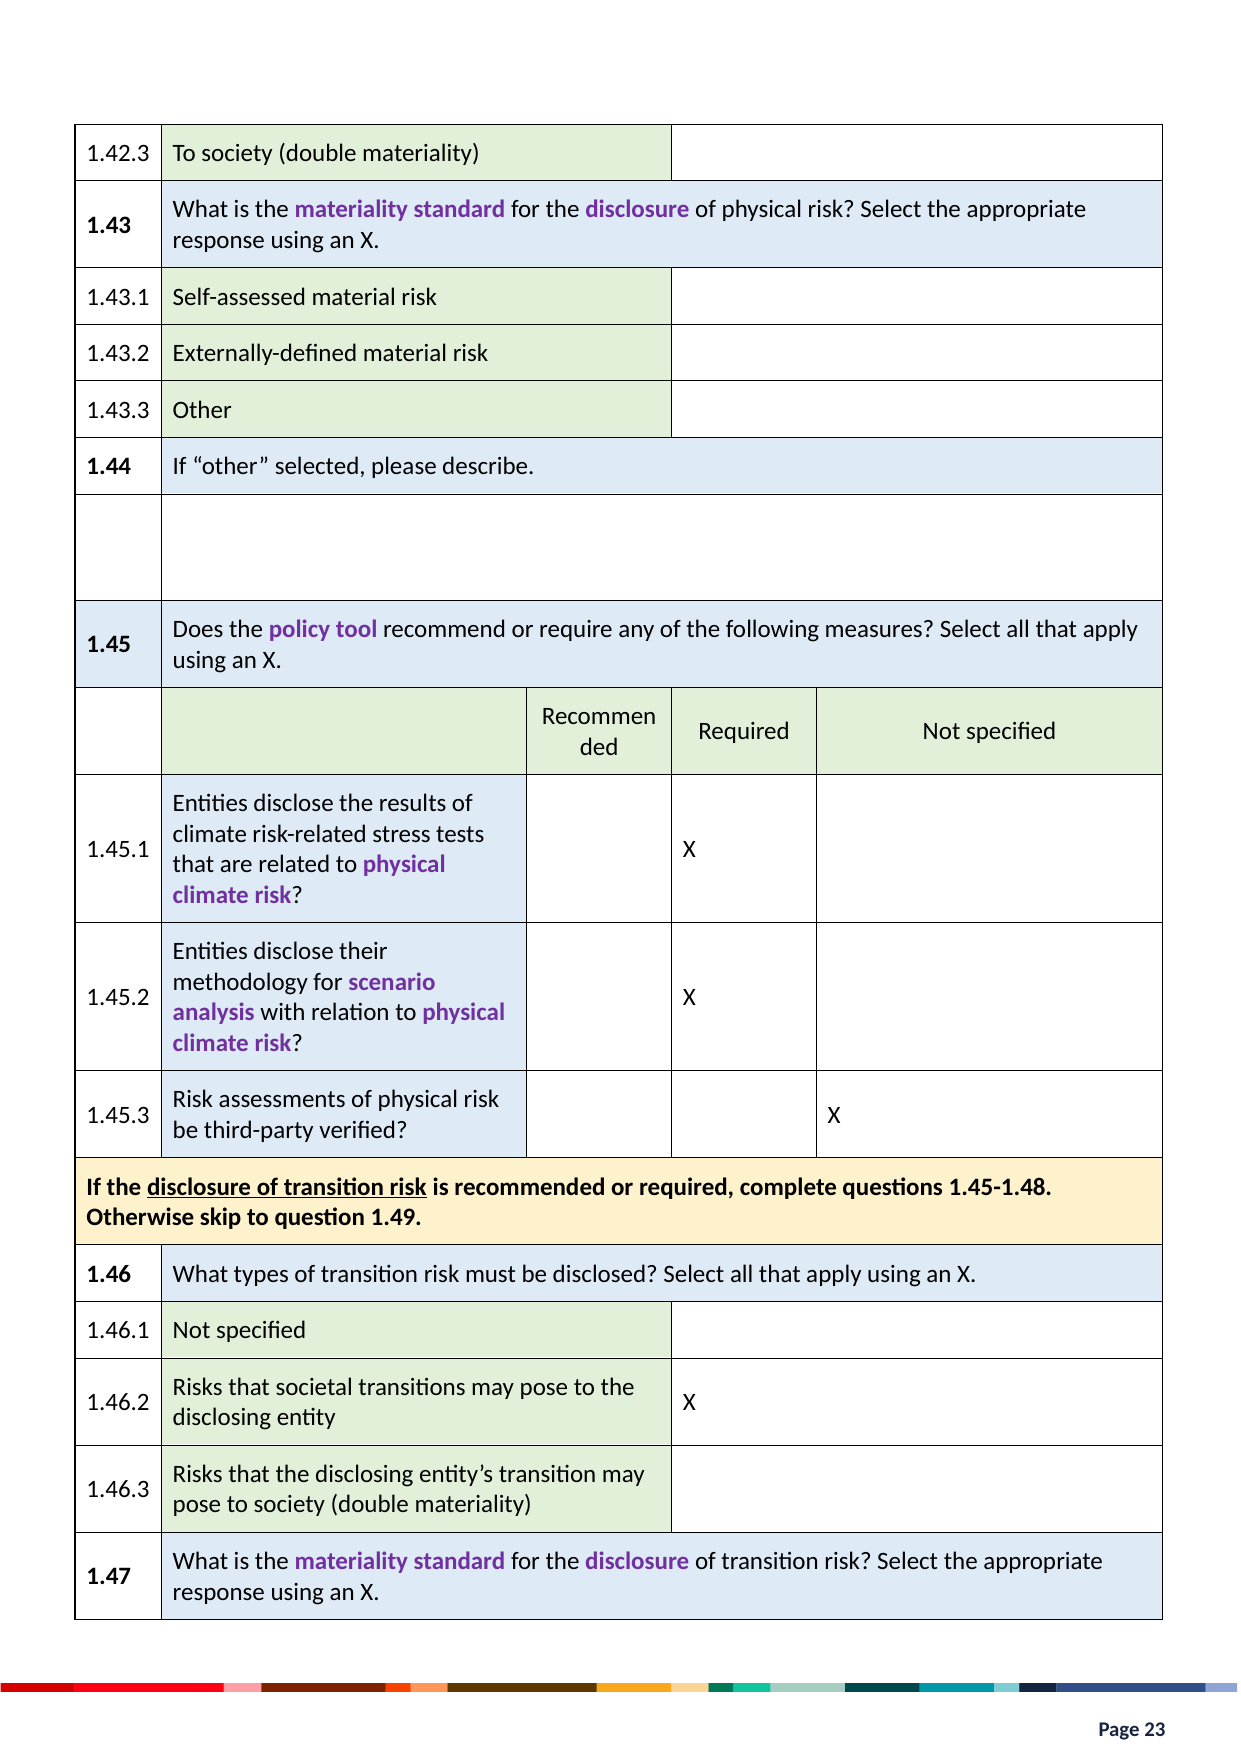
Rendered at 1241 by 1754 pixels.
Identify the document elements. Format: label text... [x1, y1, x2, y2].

table_cell Other [162, 381, 671, 437]
table_cell [162, 495, 1162, 600]
table_cell [162, 688, 526, 774]
table_cell [76, 495, 161, 600]
table_cell Risk assessments of physical risk be third-party verified? [162, 1071, 526, 1157]
table_cell [527, 923, 671, 1070]
table_cell What is the materiality standard for the disclosure of transition risk? Select the appropriate response using an X. [162, 1533, 1162, 1619]
table_cell What types of transition risk must be disclosed? Select all that apply using an X. [162, 1245, 1162, 1301]
table_cell 1.43.3 [76, 381, 161, 437]
table_cell What is the materiality standard for the disclosure of physical risk? Select the appropriate response using an X. [162, 181, 1162, 267]
table_cell Entities disclose their methodology for scenario analysis with relation to physical climate risk? [162, 923, 526, 1070]
table_cell 1.46.3 [76, 1446, 161, 1532]
table_cell 1.43.2 [76, 325, 161, 380]
table_cell [672, 1302, 1162, 1357]
table_cell Externally-defined material risk [162, 325, 671, 380]
table_cell [672, 125, 1162, 180]
table_cell Self-assessed material risk [162, 268, 671, 324]
table_cell Required [672, 688, 816, 774]
table_cell 1.46.1 [76, 1302, 161, 1357]
table_cell 1.45.2 [76, 923, 161, 1070]
table_cell 1.45 [76, 601, 161, 687]
table_cell 1.43.1 [76, 268, 161, 324]
table_cell 1.46 [76, 1245, 161, 1301]
table_cell X [817, 1071, 1162, 1157]
table_cell 1.47 [76, 1533, 161, 1619]
table_cell [672, 1446, 1162, 1532]
table_cell 1.44 [76, 438, 161, 493]
table_cell Risks that the disclosing entity’s transition may pose to society (double materiality) [162, 1446, 671, 1532]
table_cell Risks that societal transitions may pose to the disclosing entity [162, 1359, 671, 1444]
table_cell X [672, 1359, 1162, 1444]
table_cell Entities disclose the results of climate risk-related stress tests that are related to physical climate risk? [162, 775, 526, 922]
table_cell Does the policy tool recommend or require any of the following measures? Select all that apply using an X. [162, 601, 1162, 687]
table_cell [672, 268, 1162, 324]
table_cell 1.42.3 [76, 125, 161, 180]
table_cell [817, 923, 1162, 1070]
table_cell 1.43 [76, 181, 161, 267]
table_cell [672, 381, 1162, 437]
table_cell 1.45.3 [76, 1071, 161, 1157]
table_cell Recommended [527, 688, 671, 774]
table_cell X [672, 923, 816, 1070]
table_cell [672, 1071, 816, 1157]
table_cell [76, 688, 161, 774]
table_cell 1.46.2 [76, 1359, 161, 1444]
table_cell If “other” selected, please describe. [162, 438, 1162, 493]
table_cell [672, 325, 1162, 380]
table_cell To society (double materiality) [162, 125, 671, 180]
picture [0, 1683, 1236, 1692]
table_cell Not specified [162, 1302, 671, 1357]
table_cell 1.45.1 [76, 775, 161, 922]
table_cell X [672, 775, 816, 922]
table_cell If the disclosure of transition risk is recommended or required, complete questions 1.45-1.48. Otherwise skip to question 1.49. [76, 1158, 1162, 1244]
table_cell Not specified [817, 688, 1162, 774]
table_cell [527, 1071, 671, 1157]
table_cell [527, 775, 671, 922]
table_cell [817, 775, 1162, 922]
